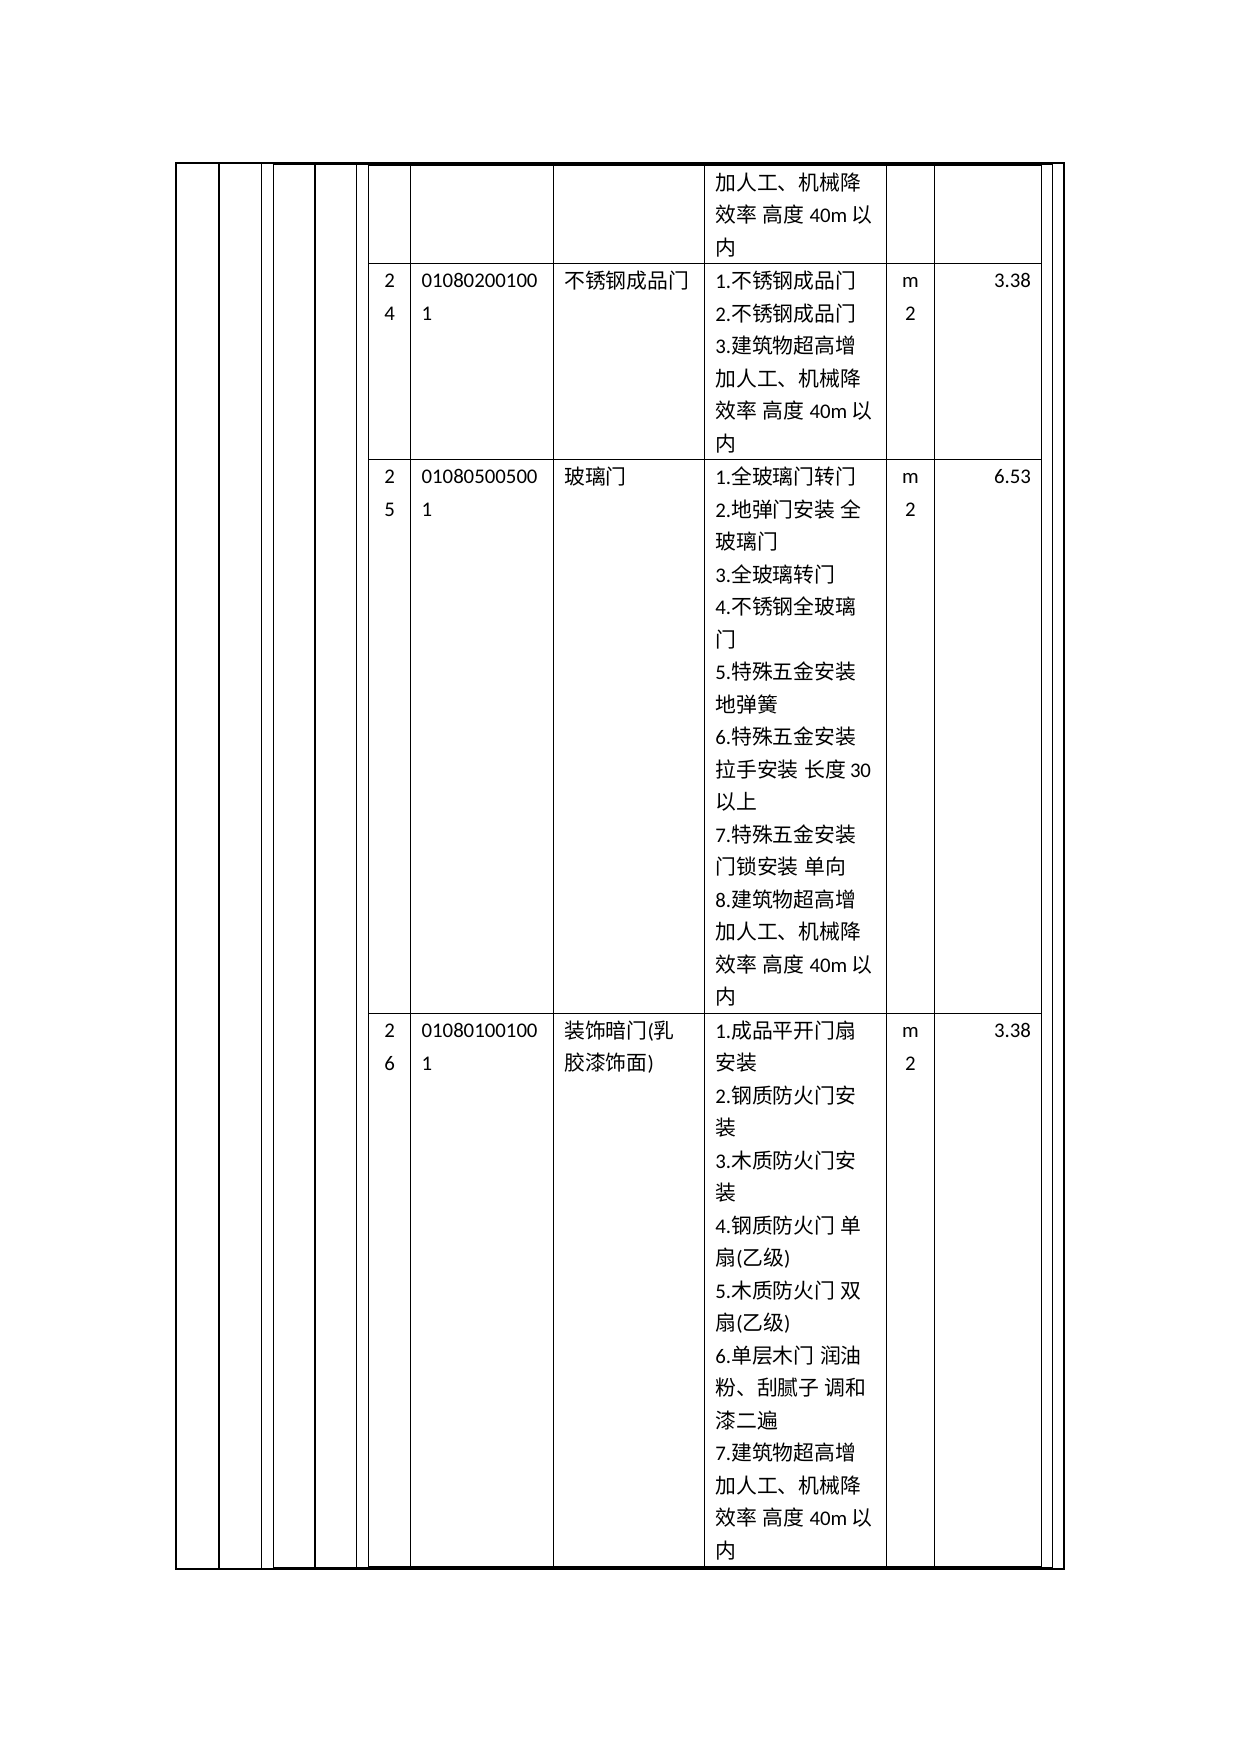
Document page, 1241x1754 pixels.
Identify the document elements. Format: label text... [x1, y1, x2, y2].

table_cell [177, 164, 218, 1568]
table_cell [357, 165, 368, 1567]
table_cell [1042, 165, 1052, 1567]
table_cell [274, 165, 314, 1567]
table_cell [1053, 164, 1063, 1568]
table_cell [316, 165, 356, 1567]
table_cell [262, 164, 273, 1568]
table_cell 1 [220, 164, 261, 1568]
